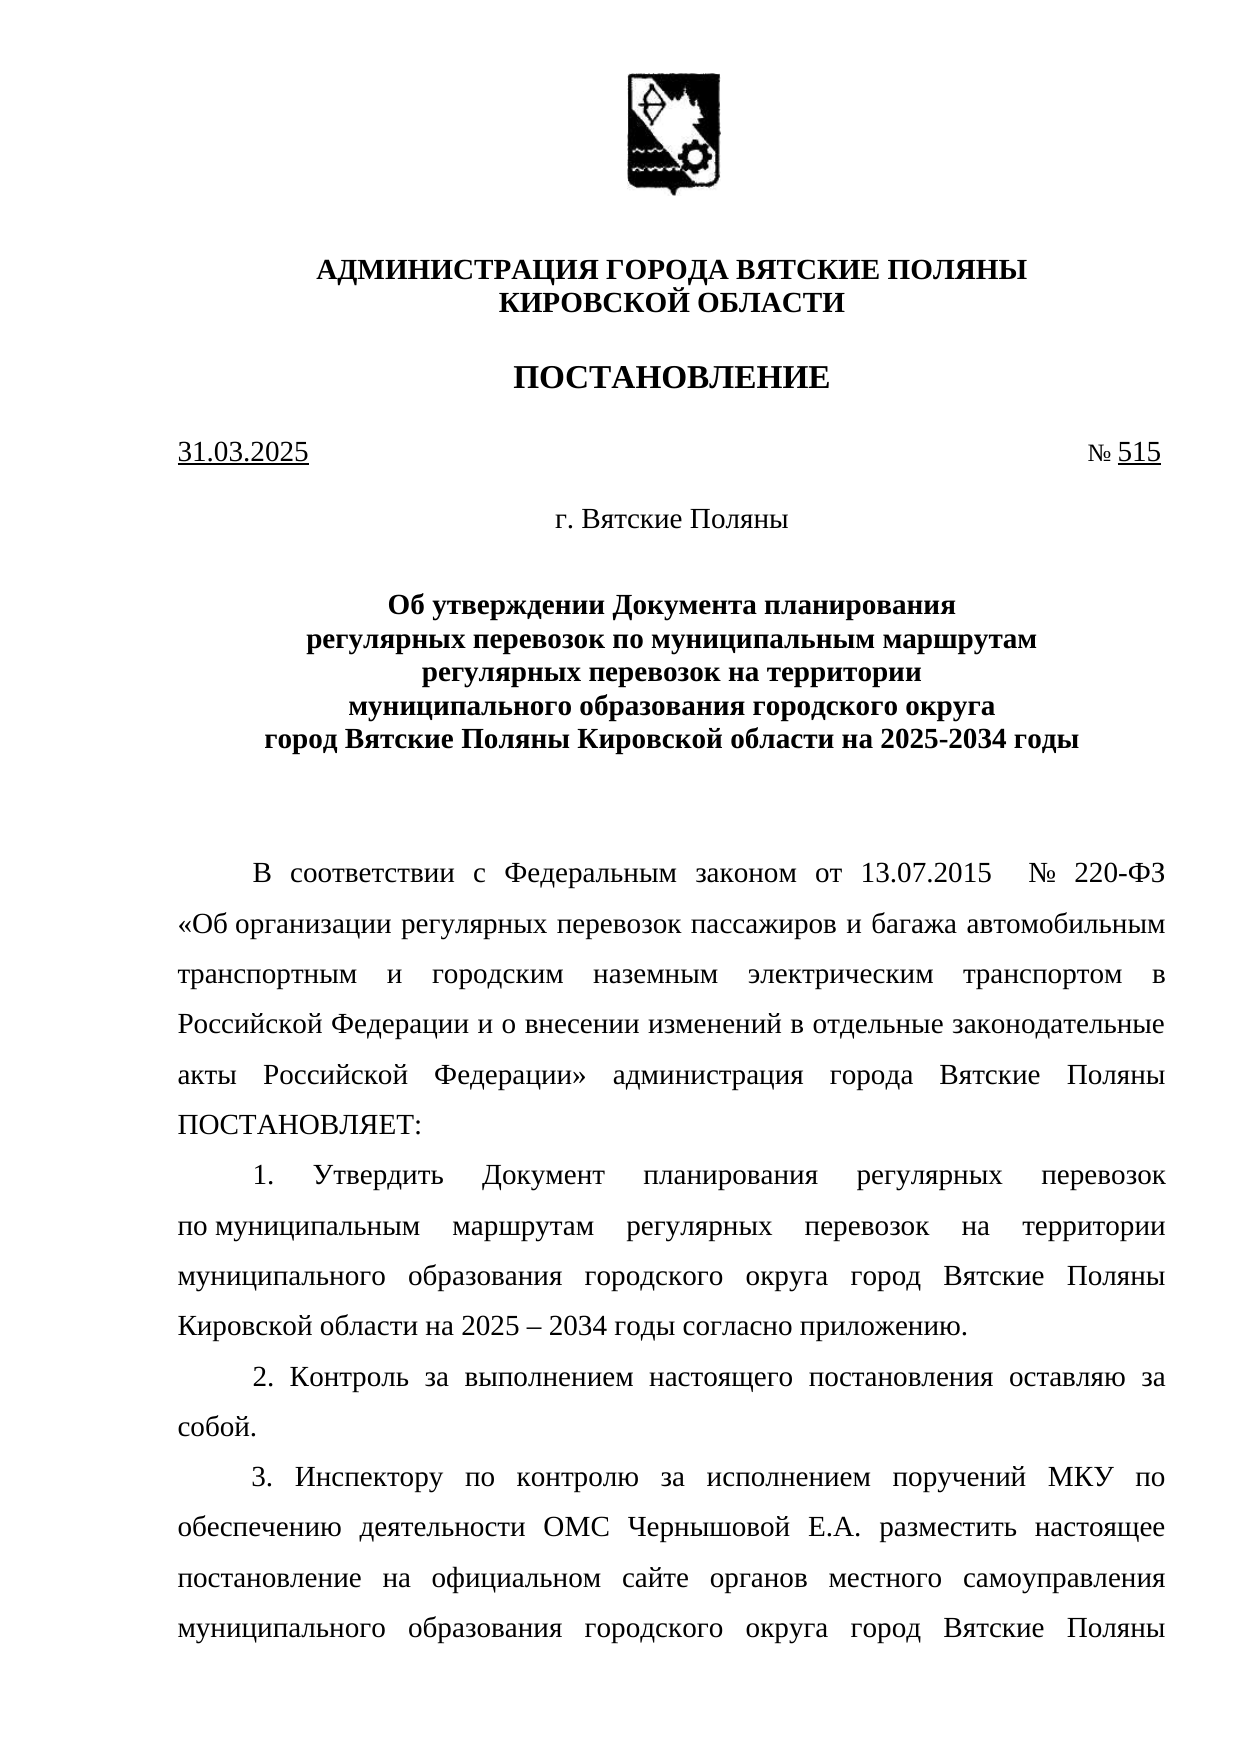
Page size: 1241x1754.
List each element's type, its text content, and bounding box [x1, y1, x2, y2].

text В соответствии с Федеральным законом от 13.07.2015 № 220-ФЗ «Об организации регулярных перевозок пассажиров и багажа автомобильным транспортным и городским наземным электрическим транспортом в Российской Федерации и о внесении изменений в отдельные законодательные акты Российской Федерации» администрация города Вятские Поляны ПОСТАНОВЛЯЕТ: [177, 856, 1166, 1141]
text муниципального образования городского округа [177, 688, 1166, 721]
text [177, 1459, 1166, 1644]
text 31.03.2025 № 515 [177, 434, 1166, 467]
text КИРОВСКОЙ ОБЛАСТИ [177, 285, 1166, 319]
subtitle ПОСТАНОВЛЕНИЕ [177, 357, 1166, 396]
text г. Вятские Поляны [177, 501, 1166, 534]
text регулярных перевозок на территории [177, 654, 1166, 688]
text 2. Контроль за выполнением настоящего постановления оставляю за собой. [177, 1359, 1166, 1442]
text город Вятские Поляны Кировской области на 2025-2034 годы [177, 721, 1166, 755]
text регулярных перевозок по муниципальным маршрутам [177, 621, 1166, 654]
picture [627, 73, 721, 196]
text 1. Утвердить Документ планирования регулярных перевозок по муниципальным маршрутам регулярных перевозок на территории муниципального образования городского округа город Вятские Поляны Кировской области на 2025 – 2034 годы согласно приложению. [177, 1157, 1166, 1342]
subtitle АДМИНИСТРАЦИЯ ГОРОДА ВЯТСКИЕ ПОЛЯНЫ [177, 252, 1166, 285]
text Об утверждении Документа планирования [177, 587, 1166, 621]
